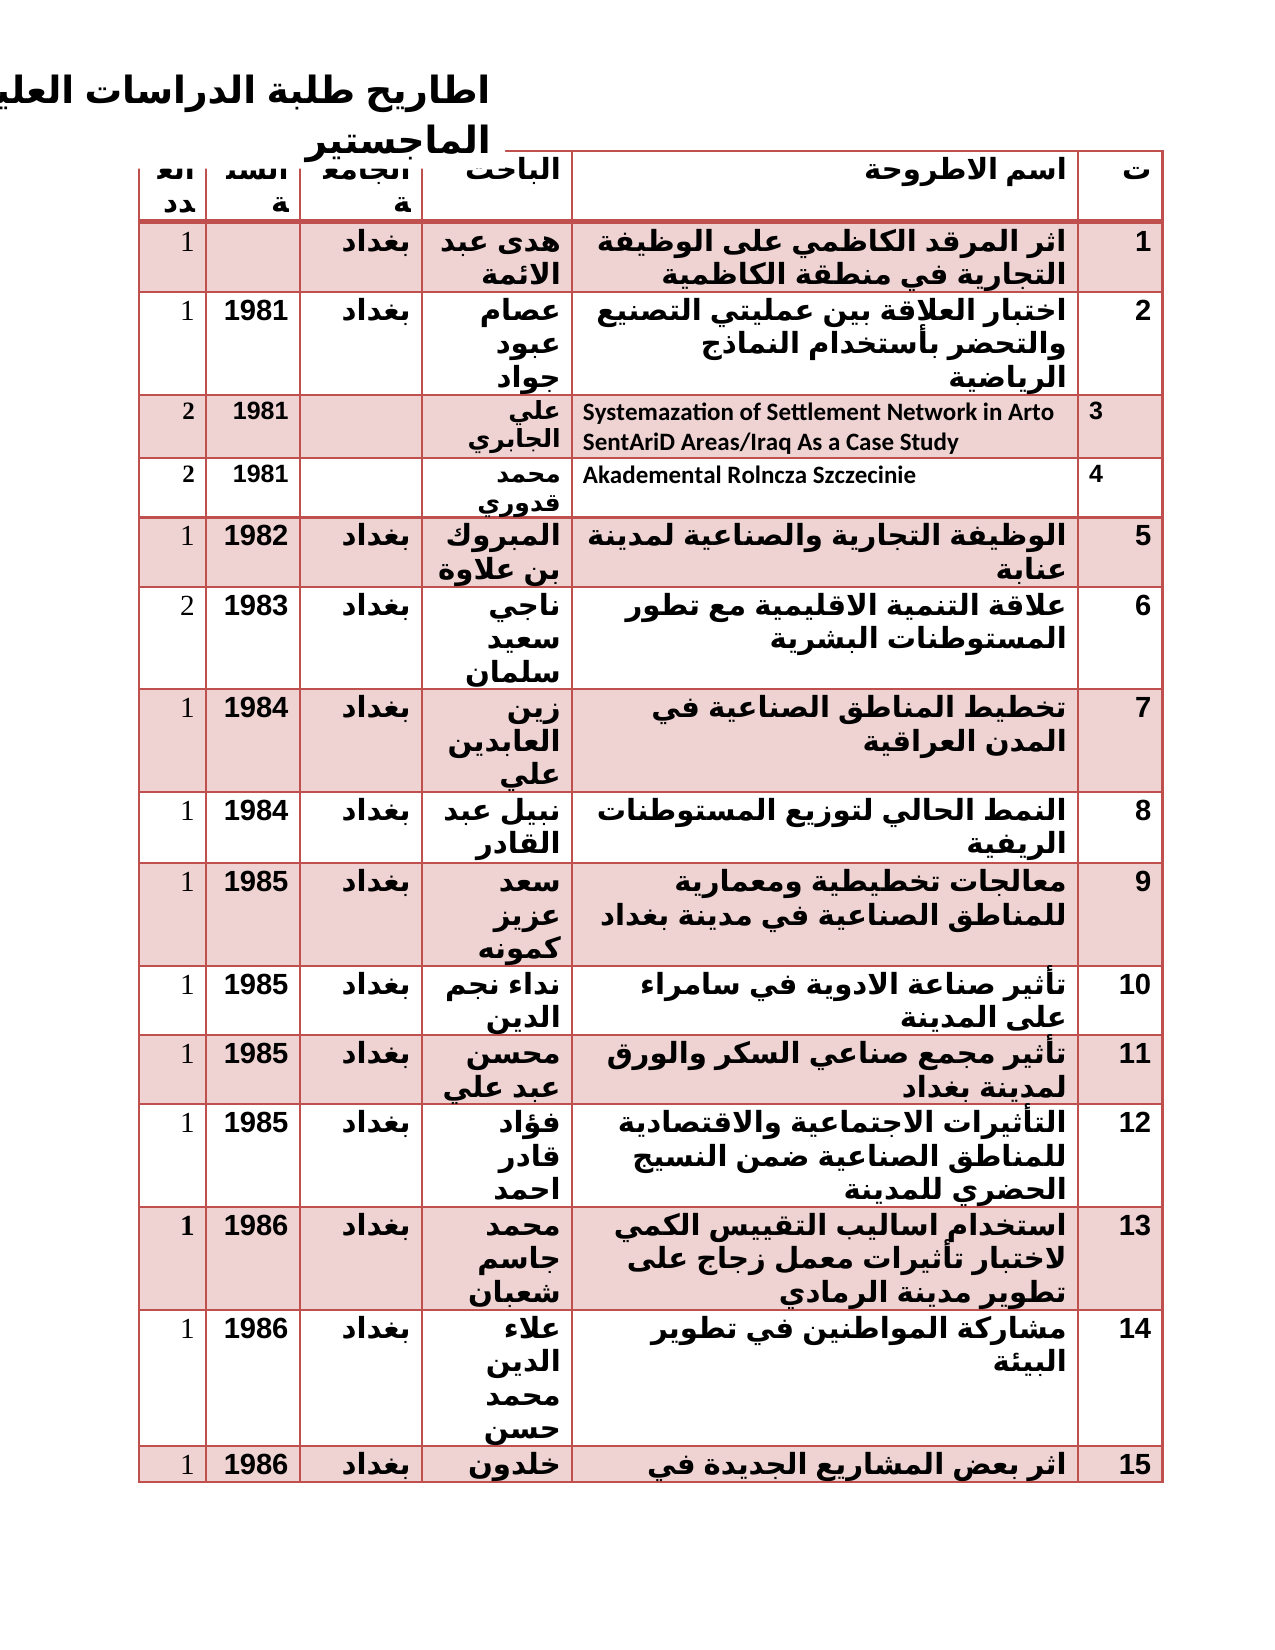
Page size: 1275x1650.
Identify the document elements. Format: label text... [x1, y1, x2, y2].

table_cell 1981 [207, 396, 299, 457]
table_cell 9 [1079, 864, 1161, 965]
table_cell بغداد [301, 519, 421, 586]
table_cell بغداد [301, 1105, 421, 1206]
table_cell 1986 [207, 1208, 299, 1309]
table_cell بغداد [301, 864, 421, 965]
table_cell 1985 [207, 967, 299, 1034]
table_cell 2 [140, 459, 205, 516]
table_cell Akademental Rolncza Szczecinie [573, 459, 1077, 516]
table_cell استخدام اساليب التقييس الكمي لاختبار تأثيرات معمل زجاج على تطوير مدينة الرمادي [573, 1208, 1077, 1309]
table_cell المبروك بن علاوة [423, 519, 571, 586]
table_cell نبيل عبد القادر [423, 793, 571, 862]
table_cell [301, 396, 421, 457]
table_cell Systemazation of Settlement Network in Arto SentAriD Areas/Iraq As a Case Study [573, 396, 1077, 457]
table_cell 1 [140, 864, 205, 965]
table_header ت [1079, 152, 1161, 219]
table_cell محمد جاسم شعبان [423, 1208, 571, 1309]
table_cell زين العابدين علي [423, 690, 571, 791]
table_cell خلدون علي عبد [423, 1447, 571, 1481]
table_cell ناجي سعيد سلمان [423, 588, 571, 688]
table_cell 15 [1079, 1447, 1161, 1481]
table_header العدد [140, 169, 205, 219]
table_cell علاقة التنمية الاقليمية مع تطور المستوطنات البشرية [573, 588, 1077, 688]
table_header الباحث [423, 152, 571, 219]
table_header السنة [207, 169, 299, 219]
table_cell 1 [1079, 224, 1161, 291]
table_header الجامعة [301, 169, 421, 219]
table_cell تأثير مجمع صناعي السكر والورق لمدينة بغداد [573, 1036, 1077, 1103]
table_cell 1986 [207, 1447, 299, 1481]
table_cell 4 [1079, 459, 1161, 516]
table_cell سعد عزيز كمونه [423, 864, 571, 965]
table_cell هدى عبد الائمة [423, 224, 571, 291]
table_cell تخطيط المناطق الصناعية في المدن العراقية [573, 690, 1077, 791]
table_cell 1 [140, 1105, 205, 1206]
table_cell بغداد [301, 1208, 421, 1309]
table_cell علي الجابري [423, 396, 571, 457]
table_cell النمط الحالي لتوزيع المستوطنات الريفية [573, 793, 1077, 862]
table_cell 1981 [207, 293, 299, 394]
table_cell 3 [1079, 396, 1161, 457]
table_cell فؤاد قادر احمد [423, 1105, 571, 1206]
table_cell 1 [140, 519, 205, 586]
table_cell 10 [1079, 967, 1161, 1034]
table_cell 1 [140, 967, 205, 1034]
table_cell 1983 [207, 588, 299, 688]
table_cell 1985 [207, 1105, 299, 1206]
table_cell نداء نجم الدين [423, 967, 571, 1034]
table_cell 1 [140, 690, 205, 791]
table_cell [573, 1447, 1077, 1481]
table_cell 1984 [207, 690, 299, 791]
table_cell 1985 [207, 1036, 299, 1103]
table_cell 1984 [207, 793, 299, 862]
table_header اسم الاطروحة [573, 152, 1077, 219]
table_cell 12 [1079, 1105, 1161, 1206]
table_cell 2 [1079, 293, 1161, 394]
table_cell بغداد [301, 690, 421, 791]
table_cell معالجات تخطيطية ومعمارية للمناطق الصناعية في مدينة بغداد [573, 864, 1077, 965]
table_cell 5 [1079, 519, 1161, 586]
table_cell بغداد [301, 1447, 421, 1481]
table_cell 1 [140, 1208, 205, 1309]
table_cell التأثيرات الاجتماعية والاقتصادية للمناطق الصناعية ضمن النسيج الحضري للمدينة [573, 1105, 1077, 1206]
table_cell 1 [140, 1447, 205, 1481]
table_cell بغداد [301, 293, 421, 394]
table_cell 1 [140, 293, 205, 394]
table_cell 14 [1079, 1311, 1161, 1445]
table_cell 1 [140, 793, 205, 862]
table_cell محمد قدوري [423, 459, 571, 516]
table_cell 7 [1079, 690, 1161, 791]
table_cell 1981 [207, 459, 299, 516]
table_cell بغداد [301, 793, 421, 862]
table_cell علاء الدين محمد حسن [423, 1311, 571, 1445]
table_cell 1986 [207, 1311, 299, 1445]
table_cell 8 [1079, 793, 1161, 862]
table_cell عصام عبود جواد [423, 293, 571, 394]
table_cell بغداد [301, 588, 421, 688]
table_cell [207, 224, 299, 291]
table_cell 13 [1079, 1208, 1161, 1309]
table_cell بغداد [301, 967, 421, 1034]
table_cell مشاركة المواطنين في تطوير البيئة [573, 1311, 1077, 1445]
table_cell [301, 459, 421, 516]
table_cell 1985 [207, 864, 299, 965]
table_cell بغداد [301, 1036, 421, 1103]
table_cell 2 [140, 588, 205, 688]
table_cell 2 [140, 396, 205, 457]
table_cell تأثير صناعة الادوية في سامراء على المدينة [573, 967, 1077, 1034]
table_cell 1 [140, 1311, 205, 1445]
table_cell اثر المرقد الكاظمي على الوظيفة التجارية في منطقة الكاظمية [573, 224, 1077, 291]
table_cell 1 [140, 1036, 205, 1103]
table_cell الوظيفة التجارية والصناعية لمدينة عنابة [573, 519, 1077, 586]
table_cell بغداد [301, 224, 421, 291]
table_cell 11 [1079, 1036, 1161, 1103]
table_cell 1982 [207, 519, 299, 586]
table_cell 6 [1079, 588, 1161, 688]
table_cell محسن عبد علي [423, 1036, 571, 1103]
table_cell بغداد [301, 1311, 421, 1445]
table_cell 1 [140, 224, 205, 291]
table_cell اختبار العلاقة بين عمليتي التصنيع والتحضر بأستخدام النماذج الرياضية [573, 293, 1077, 394]
